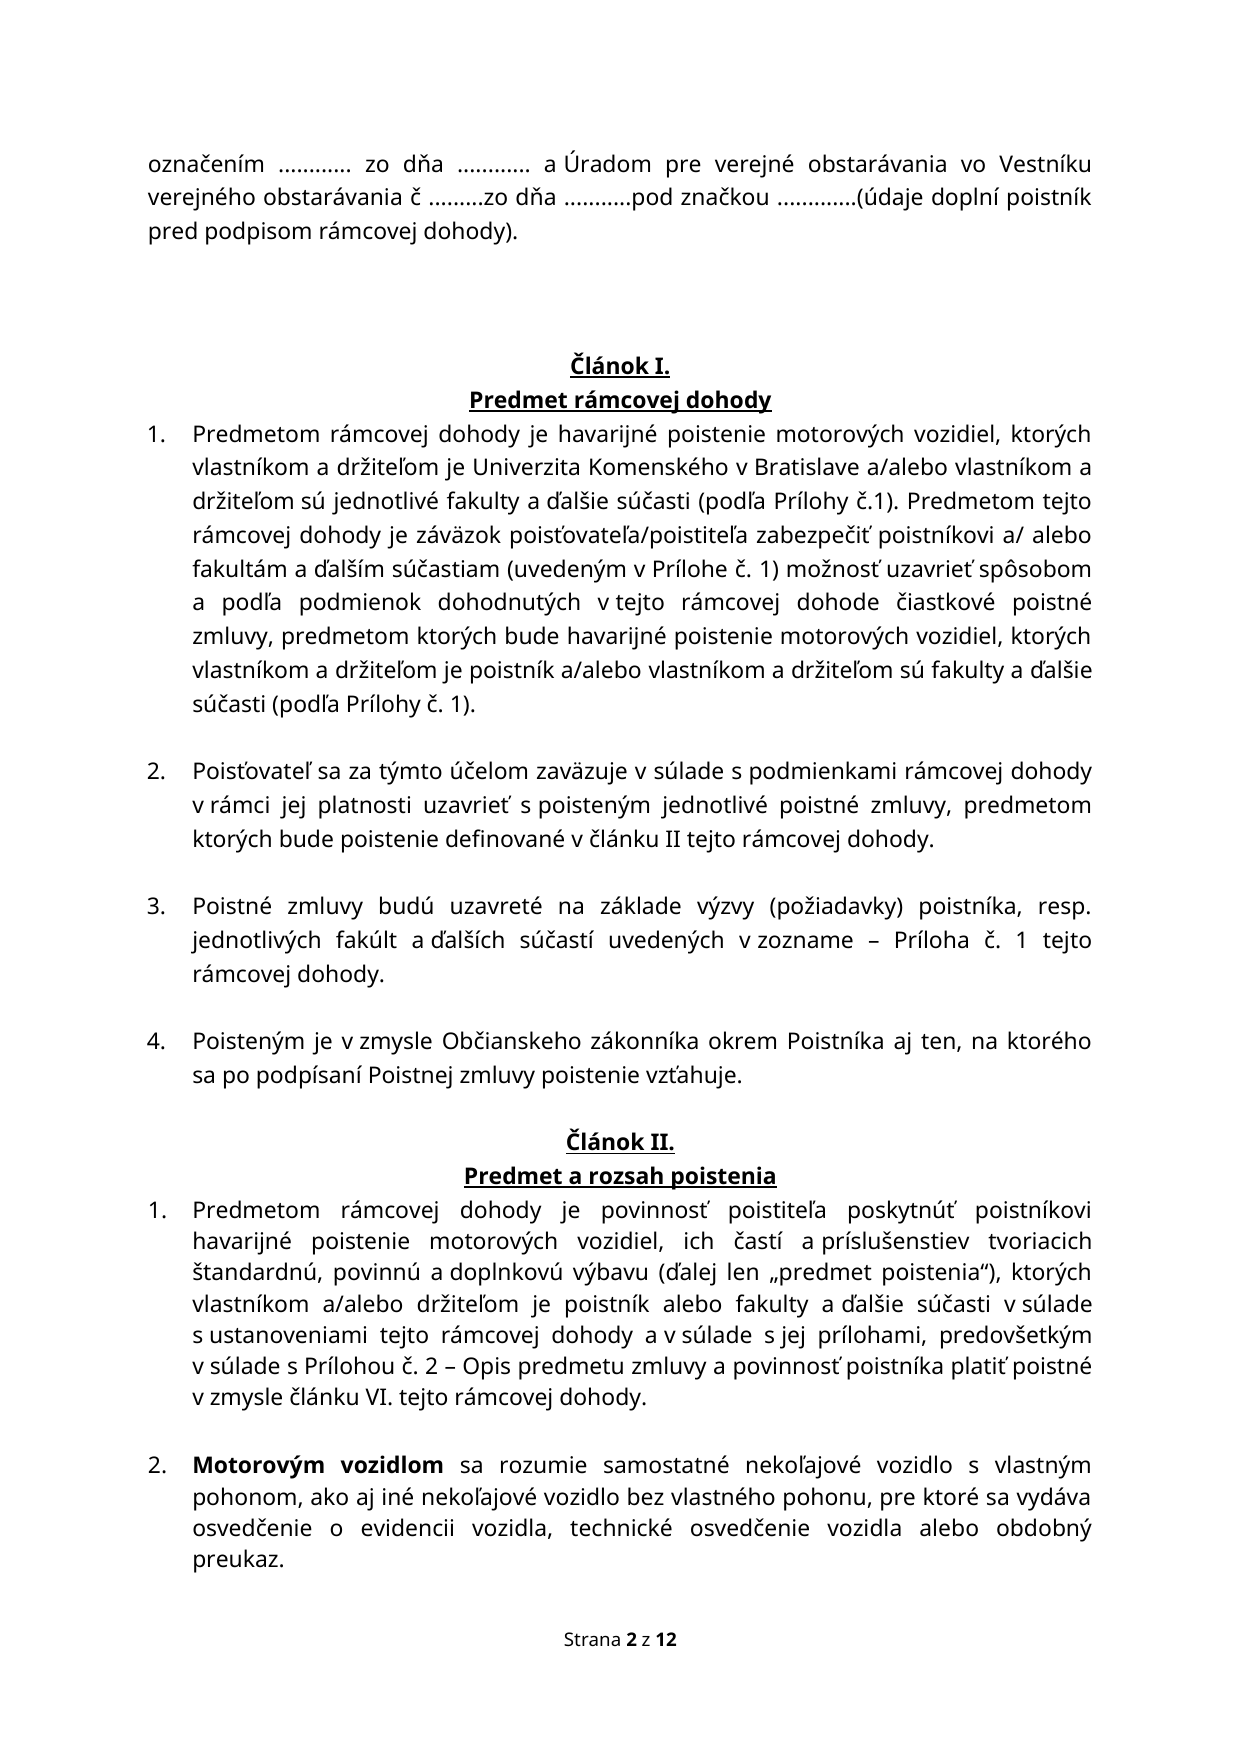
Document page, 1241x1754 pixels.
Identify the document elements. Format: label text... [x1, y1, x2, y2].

list Poistné zmluvy budú uzavreté na základe výzvy (požiadavky) poistníka, resp. jednotlivých fakúlt a ďalších súčastí uvedených v zozname – Príloha č. 1 tejto rámcovej dohody. [147, 890, 1093, 989]
list Poisťovateľ sa za týmto účelom zaväzuje v súlade s podmienkami rámcovej dohody v rámci jej platnosti uzavrieť s poisteným jednotlivé poistné zmluvy, predmetom ktorých bude poistenie definované v článku II tejto rámcovej dohody. [147, 755, 1093, 854]
text Článok I. [148, 350, 1093, 381]
list Motorovým vozidlom sa rozumie samostatné nekoľajové vozidlo s vlastným pohonom, ako aj iné nekoľajové vozidlo bez vlastného pohonu, pre ktoré sa vydáva osvedčenie o evidencii vozidla, technické osvedčenie vozidla alebo obdobný preukaz. [148, 1449, 1093, 1574]
list Predmetom rámcovej dohody je havarijné poistenie motorových vozidiel, ktorých vlastníkom a držiteľom je Univerzita Komenského v Bratislave a/alebo vlastníkom a držiteľom sú jednotlivé fakulty a ďalšie súčasti (podľa Prílohy č.1). Predmetom tejto rámcovej dohody je záväzok poisťovateľa/poistiteľa zabezpečiť poistníkovi a/ alebo fakultám a ďalším súčastiam (uvedeným v Prílohe č. 1) možnosť uzavrieť spôsobom a podľa podmienok dohodnutých v tejto rámcovej dohode čiastkové poistné zmluvy, predmetom ktorých bude havarijné poistenie motorových vozidiel, ktorých vlastníkom a držiteľom je poistník a/alebo vlastníkom a držiteľom sú fakulty a ďalšie súčasti (podľa Prílohy č. 1). [147, 418, 1093, 719]
text Článok II. [148, 1126, 1093, 1158]
text Predmet a rozsah poistenia [148, 1160, 1093, 1191]
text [148, 148, 1093, 246]
list Poisteným je v zmysle Občianskeho zákonníka okrem Poistníka aj ten, na ktorého sa po podpísaní Poistnej zmluvy poistenie vzťahuje. [147, 1025, 1093, 1090]
list Predmetom rámcovej dohody je povinnosť poistiteľa poskytnúť poistníkovi havarijné poistenie motorových vozidiel, ich častí a príslušenstiev tvoriacich štandardnú, povinnú a doplnkovú výbavu (ďalej len „predmet poistenia“), ktorých vlastníkom a/alebo držiteľom je poistník alebo fakulty a ďalšie súčasti v súlade s ustanoveniami tejto rámcovej dohody a v súlade s jej prílohami, predovšetkým v súlade s Prílohou č. 2 – Opis predmetu zmluvy a povinnosť poistníka platiť poistné v zmysle článku VI. tejto rámcovej dohody. [148, 1194, 1093, 1413]
text Predmet rámcovej dohody [148, 384, 1093, 415]
